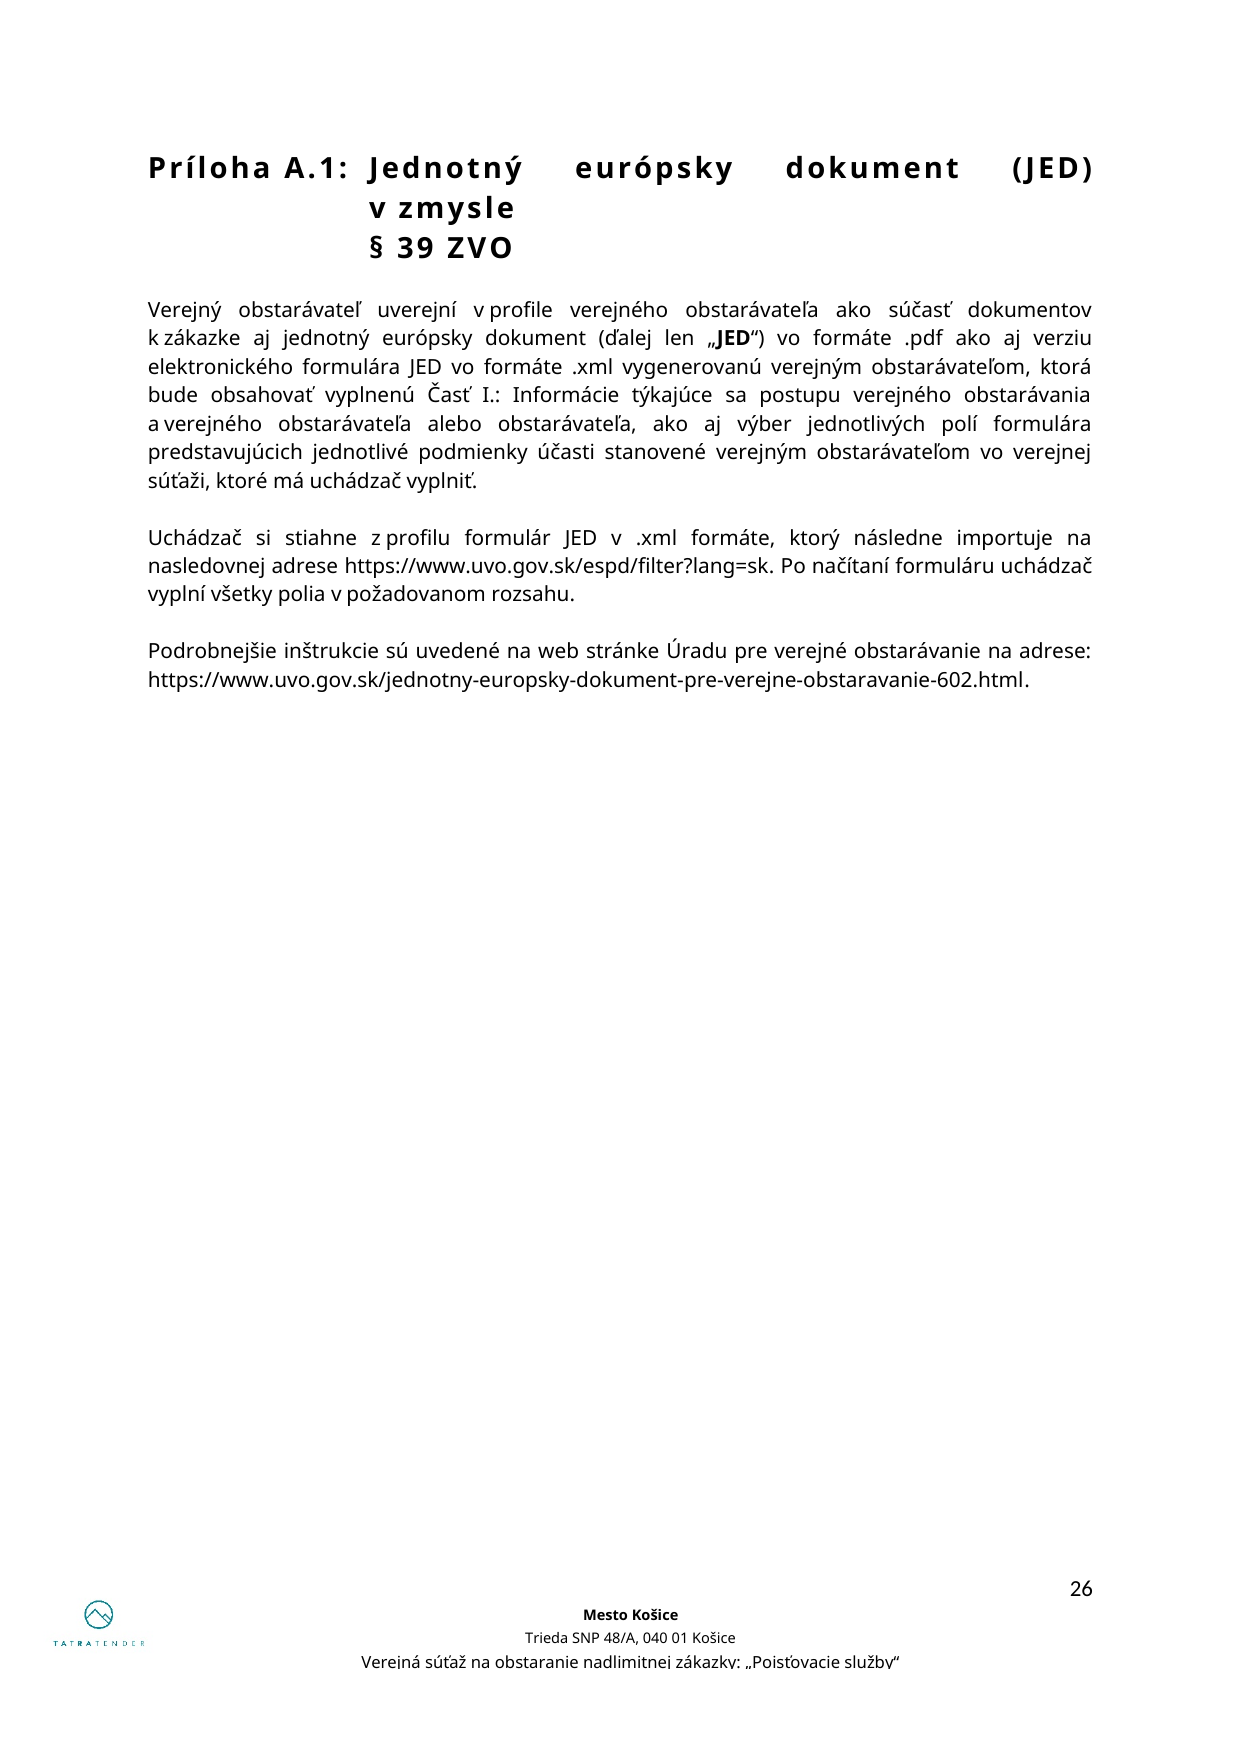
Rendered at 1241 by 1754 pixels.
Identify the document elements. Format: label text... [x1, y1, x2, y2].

text Verejný obstarávateľ uverejní v profile verejného obstarávateľa ako súčasť dokumentov k zákazke aj jednotný európsky dokument (ďalej len „JED“) vo formáte .pdf ako aj verziu elektronického formulára JED vo formáte .xml vygenerovanú verejným obstarávateľom, ktorá bude obsahovať vyplnenú Časť I.: Informácie týkajúce sa postupu verejného obstarávania a verejného obstarávateľa alebo obstarávateľa, ako aj výber jednotlivých polí formulára predstavujúcich jednotlivé podmienky účasti stanovené verejným obstarávateľom vo verejnej súťaži, ktoré má uchádzač vyplniť. [148, 295, 1093, 494]
text Podrobnejšie inštrukcie sú uvedené na web stránke Úradu pre verejné obstarávanie na adrese: https://www.uvo.gov.sk/jednotny-europsky-dokument-pre-verejne-obstaravanie-602.html. [148, 636, 1093, 693]
picture [32, 1576, 165, 1670]
text Príloha A.1: Jednotný európsky dokument (JED) v zmysle § 39 ZVO [148, 148, 1093, 267]
text Uchádzač si stiahne z profilu formulár JED v .xml formáte, ktorý následne importuje na nasledovnej adrese https://www.uvo.gov.sk/espd/filter?lang=sk. Po načítaní formuláru uchádzač vyplní všetky polia v požadovanom rozsahu. [148, 523, 1093, 608]
